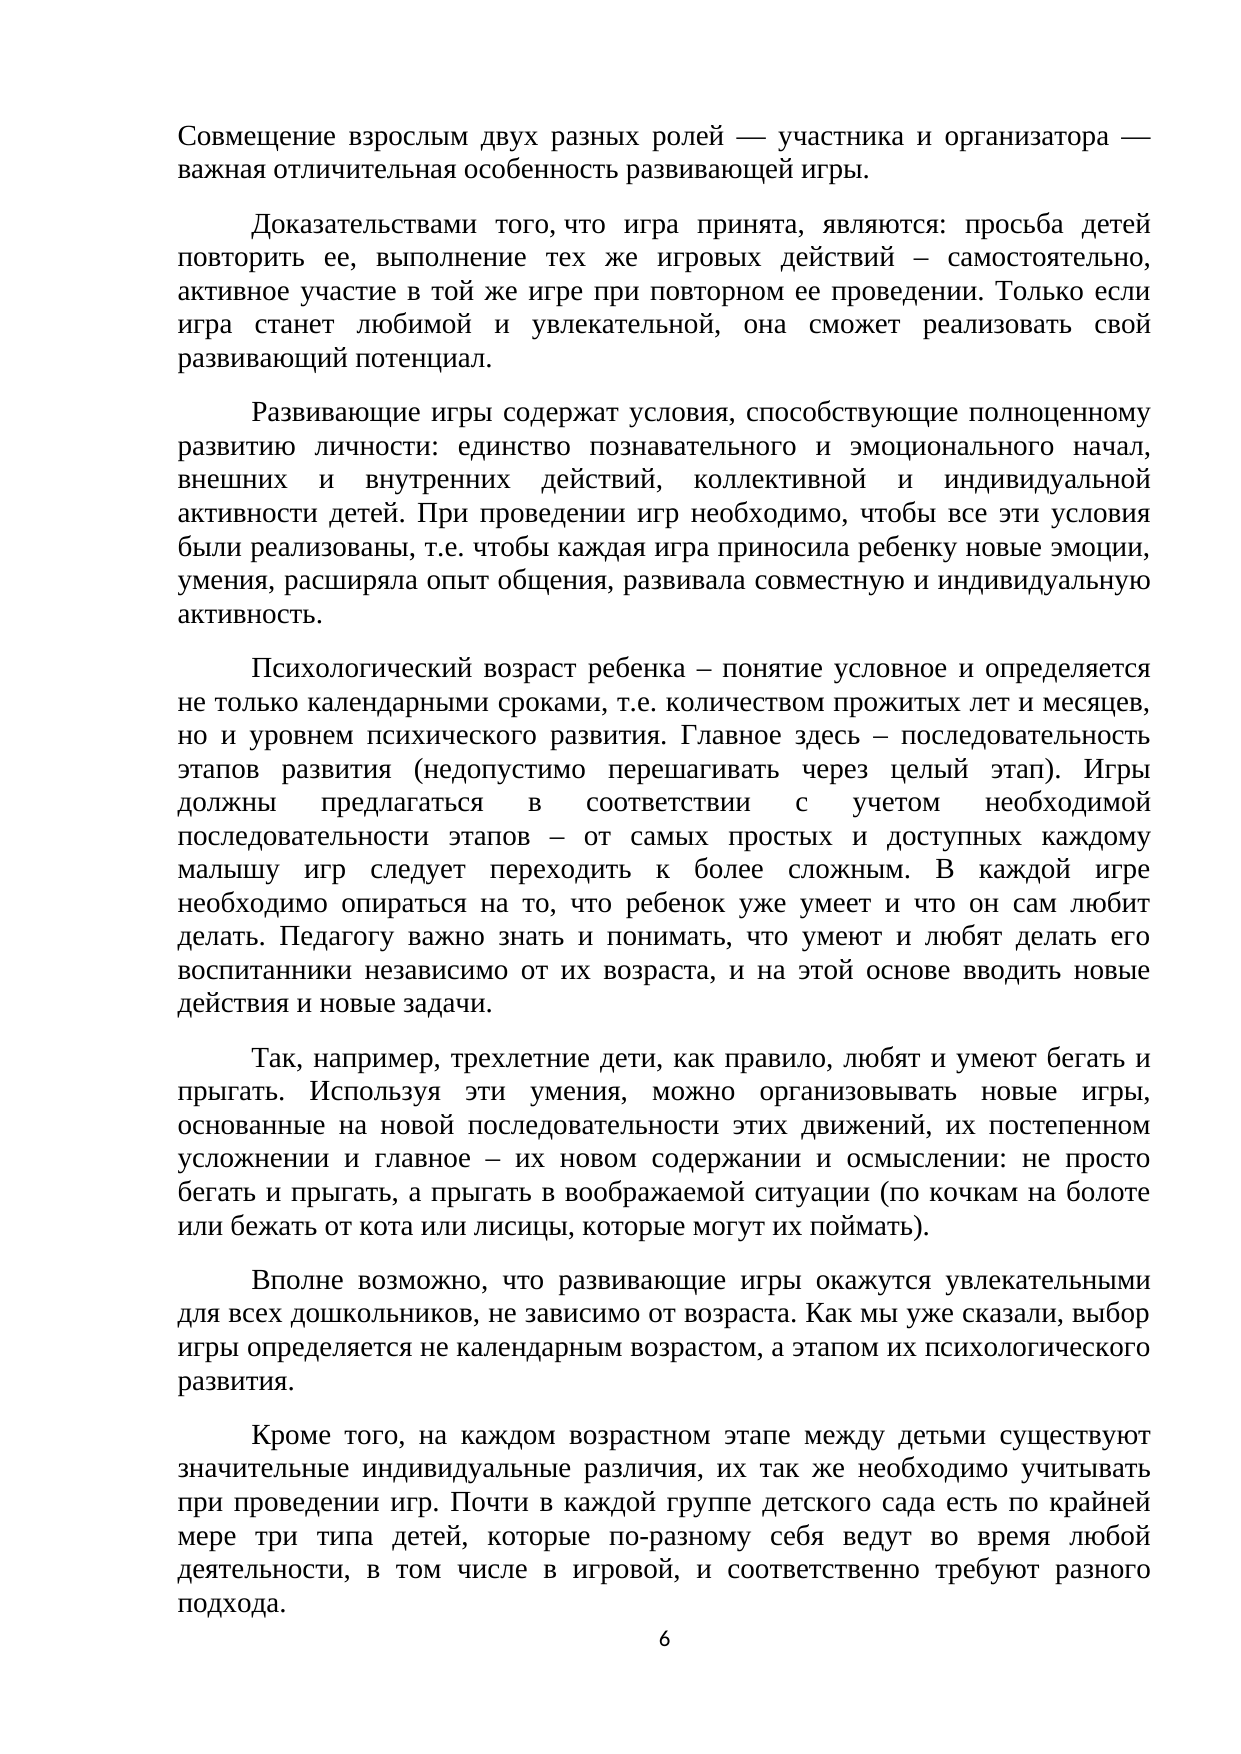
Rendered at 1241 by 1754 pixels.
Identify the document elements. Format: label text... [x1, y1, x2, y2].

text Психологический возраст ребенка – понятие условное и определяется не только календарными сроками, т.е. количеством прожитых лет и месяцев, но и уровнем психического развития. Главное здесь – последовательность этапов развития (недопустимо перешагивать через целый этап). Игры должны предлагаться в соответствии с учетом необходимой последовательности этапов – от самых простых и доступных каждому малышу игр следует переходить к более сложным. В каждой игре необходимо опираться на то, что ребенок уже умеет и что он сам любит делать. Педагогу важно знать и понимать, что умеют и любят делать его воспитанники независимо от их возраста, и на этой основе вводить новые действия и новые задачи. [177, 650, 1152, 1019]
text Так, например, трехлетние дети, как правило, любят и умеют бегать и прыгать. Используя эти умения, можно организовывать новые игры, основанные на новой последовательности этих движений, их постепенном усложнении и главное – их новом содержании и осмыслении: не просто бегать и прыгать, а прыгать в воображаемой ситуации (по кочкам на болоте или бежать от кота или лисицы, которые могут их поймать). [177, 1040, 1152, 1241]
text Доказательствами того, что игра принята, являются: просьба детей повторить ее, выполнение тех же игровых действий – самостоятельно, активное участие в той же игре при повторном ее проведении. Только если игра станет любимой и увлекательной, она сможет реализовать свой развивающий потенциал. [177, 206, 1152, 374]
text Развивающие игры содержат условия, способствующие полноценному развитию личности: единство познавательного и эмоционального начал, внешних и внутренних действий, коллективной и индивидуальной активности детей. При проведении игр необходимо, чтобы все эти условия были реализованы, т.е. чтобы каждая игра приносила ребенку новые эмоции, умения, расширяла опыт общения, развивала совместную и индивидуальную активность. [177, 394, 1152, 629]
text Вполне возможно, что развивающие игры окажутся увлекательными для всех дошкольников, не зависимо от возраста. Как мы уже сказали, выбор игры определяется не календарным возрастом, а этапом их психологического развития. [177, 1262, 1152, 1396]
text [177, 118, 1152, 185]
text Кроме того, на каждом возрастном этапе между детьми существуют значительные индивидуальные различия, их так же необходимо учитывать при проведении игр. Почти в каждой группе детского сада есть по крайней мере три типа детей, которые по-разному себя ведут во время любой деятельности, в том числе в игровой, и соответственно требуют разного подхода. [177, 1417, 1152, 1618]
